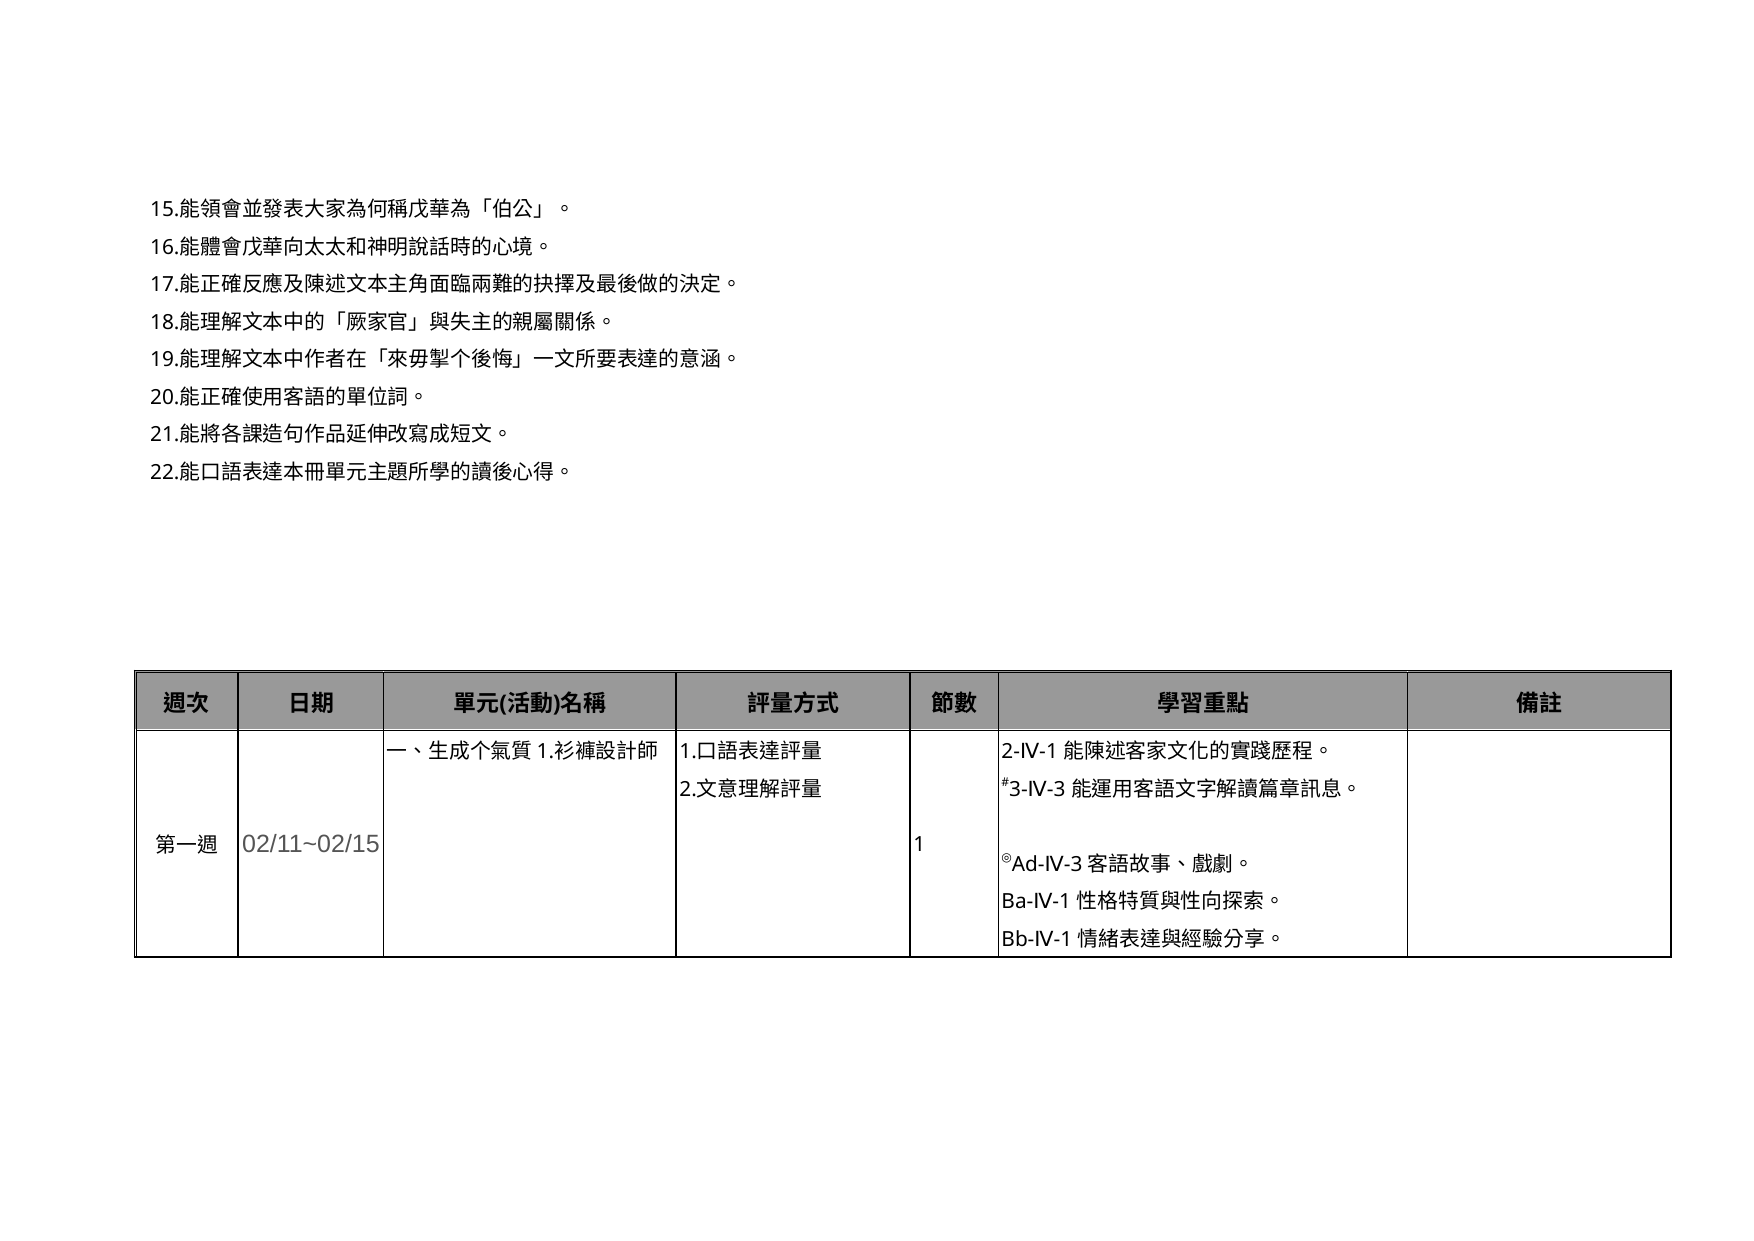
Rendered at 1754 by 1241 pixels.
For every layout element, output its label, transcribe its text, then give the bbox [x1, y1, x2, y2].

table_cell 一、生成个氣質1.衫褲設計師 [384, 731, 675, 956]
table_header 節數 [911, 673, 998, 729]
table_cell [1408, 731, 1670, 956]
text 22.能口語表達本冊單元主題所學的讀後心得。 [150, 451, 1604, 489]
table_header 日期 [239, 673, 383, 729]
table_header 單元(活動)名稱 [384, 673, 675, 729]
table_header 評量方式 [677, 673, 909, 729]
text 21.能將各課造句作品延伸改寫成短文。 [150, 414, 1604, 451]
table_cell 1.口語表達評量 2.文意理解評量 [677, 731, 909, 956]
text 16.能體會戊華向太太和神明說話時的心境。 [150, 226, 1604, 264]
table_header 備註 [1408, 673, 1670, 729]
text 15.能領會並發表大家為何稱戊華為「伯公」。 [150, 189, 1604, 226]
table_cell 2-Ⅳ-1 能陳述客家文化的實踐歷程。 #3-Ⅳ-3 能運用客語文字解讀篇章訊息。 ◎Ad-Ⅳ-3 客語故事、戲劇。 Ba-Ⅳ-1 性格特質與性向探索。 Bb-Ⅳ-1 情緒表達與經驗分享。 [999, 731, 1407, 956]
table_cell 02/11~02/15 [239, 731, 383, 956]
text 18.能理解文本中的「厥家官」與失主的親屬關係。 [150, 301, 1604, 339]
table_header 週次 [137, 673, 237, 729]
table_cell 第一週 [137, 731, 237, 956]
table_cell 1 [911, 731, 998, 956]
text 20.能正確使用客語的單位詞。 [150, 376, 1604, 414]
text 17.能正確反應及陳述文本主角面臨兩難的抉擇及最後做的決定。 [150, 264, 1604, 301]
text 19.能理解文本中作者在「來毋掣个後悔」一文所要表達的意涵。 [150, 339, 1604, 376]
table_header 學習重點 [999, 673, 1407, 729]
